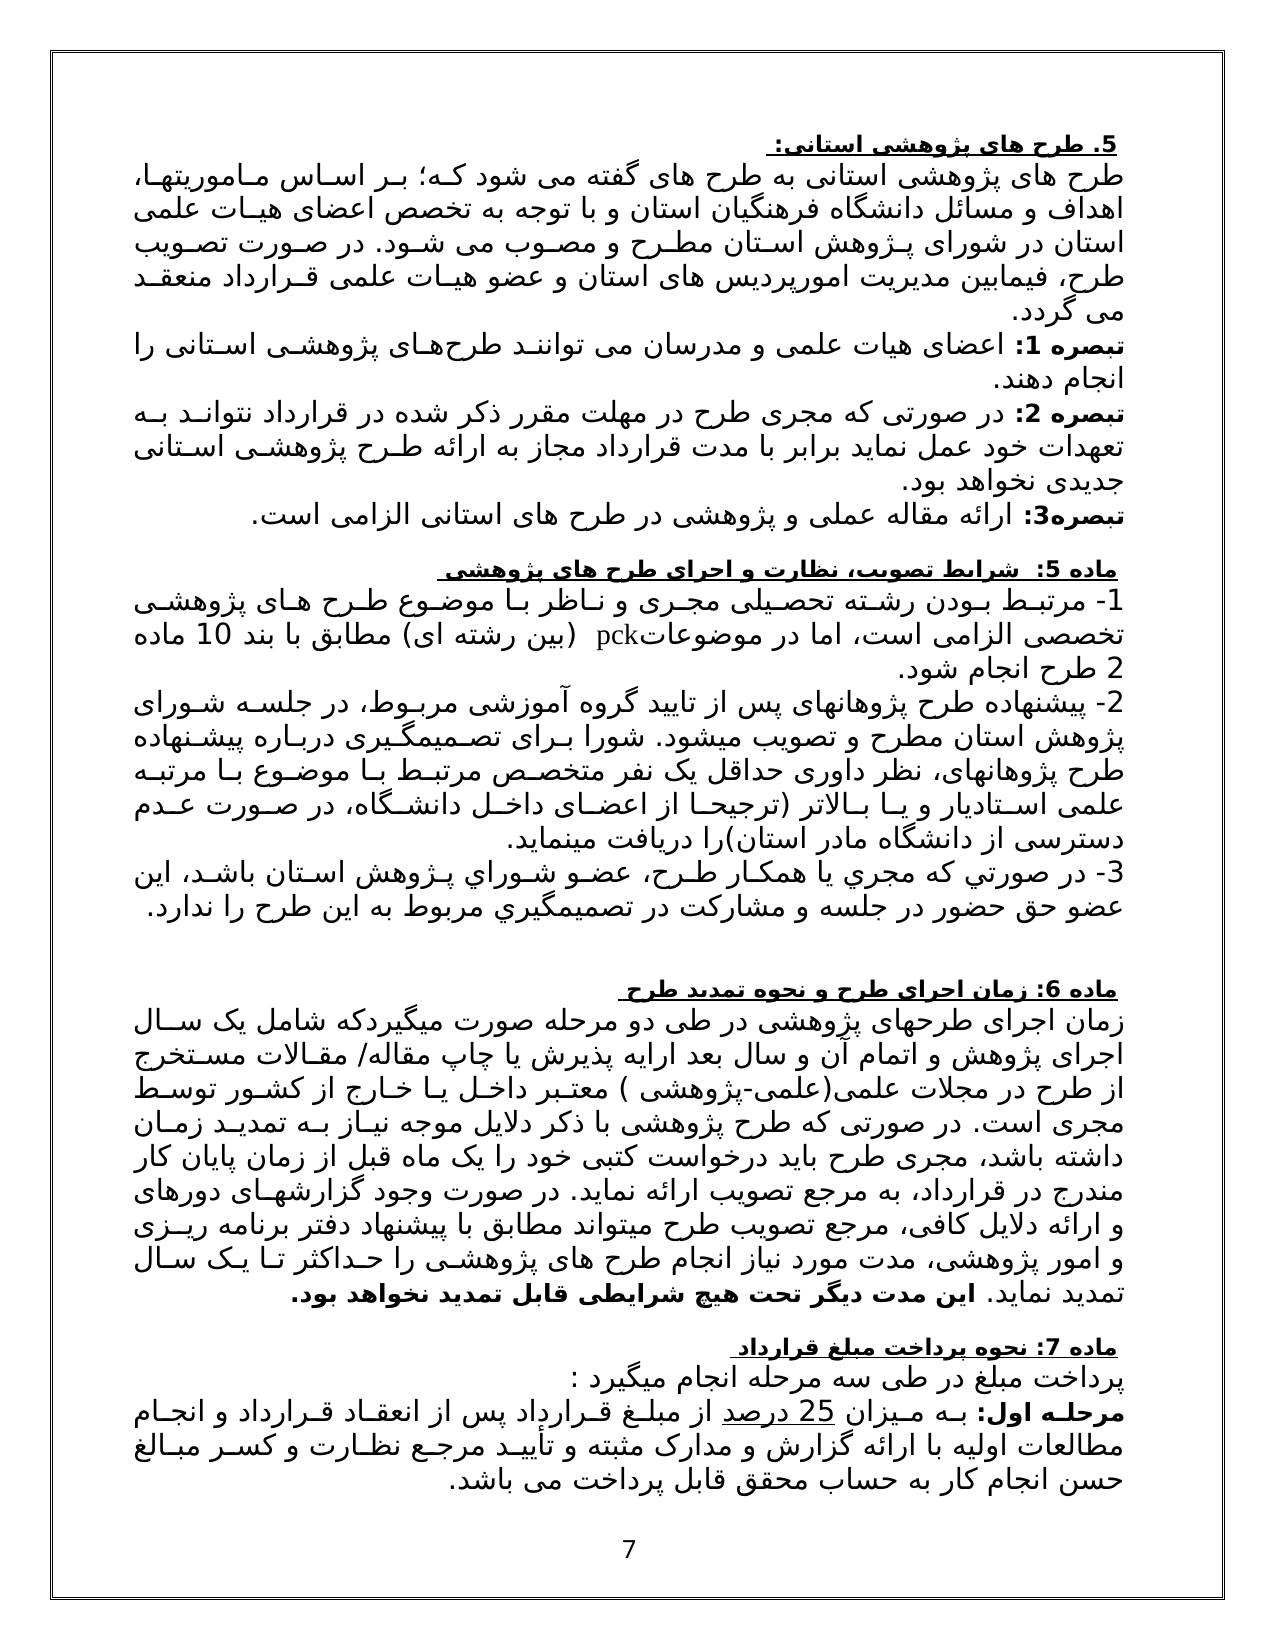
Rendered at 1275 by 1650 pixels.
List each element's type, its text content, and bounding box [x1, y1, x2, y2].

text تبصره3: ارائه مقاله عملی و پژوهشی در طرح های استانی الزامی است. [133, 497, 1125, 531]
text مرحله اول: به میزان 25 درصد از مبلغ قرارداد پس از انعقاد قرارداد و انجام مطالعات اولیه با ارائه گزارش و مدارک مثبته و تأیید مرجع نظارت و کسر مبالغ حسن انجام کار به حساب محقق قابل پرداخت می باشد. [133, 1394, 1125, 1496]
subtitle ماده 7: نحوه پرداخت مبلغ قرارداد [133, 1334, 1117, 1361]
text زمان اجرای طرحهای پژوهشی در طی دو مرحله صورت میگیردکه شامل یک سال اجرای پژوهش و اتمام آن و سال بعد ارایه پذیرش یا چاپ مقاله/ مقالات مستخرج از طرح در مجلات علمی(علمی-پژوهشی ) معتبر داخل یا خارج از کشور توسط مجری است. در صورتی که طرح پژوهشی با ذکر دلایل موجه نیاز به تمدید زمان داشته باشد، مجری طرح باید درخواست کتبی خود را یک ماه قبل از زمان پایان کار مندرج در قرارداد، به مرجع تصویب ارائه نماید. در صورت وجود گزارشهای دورهای و ارائه دلایل کافی، مرجع تصویب طرح میتواند مطابق با پیشنهاد دفتر برنامه ریزی و امور پژوهشی، مدت مورد نیاز انجام طرح های پژوهشی را حداکثر تا یک سال تمدید نماید. این مدت دیگر تحت هیچ شرایطی قابل تمدید نخواهد بود. [133, 1003, 1125, 1309]
text 3- در صورتي كه مجري يا همكار طرح، عضو شوراي پژوهش استان باشد، این عضو حق حضور در جلسه و مشاركت در تصميمگيري مربوط به این طرح را ندارد. [133, 855, 1125, 923]
text طرح های پژوهشی استانی به طرح های گفته می شود که؛ بر اساس ماموریتها، اهداف و مسائل دانشگاه فرهنگیان استان و با توجه به تخصص اعضای هیات علمی استان در شورای پژوهش استان مطرح و مصوب می شود. در صورت تصویب طرح، فیمابین مدیریت امورپردیس های استان و عضو هیات علمی قرارداد منعقد می گردد. [133, 158, 1125, 328]
subtitle ماده 6: زمان اجرای طرح و نحوه تمدید طرح [133, 977, 1117, 1003]
text پرداخت مبلغ در طی سه مرحله انجام میگیرد : [133, 1361, 1125, 1394]
text تبصره 1: اعضای هیات علمی و مدرسان می توانند طرح‌های پژوهشی استانی را انجام دهند. [133, 328, 1125, 396]
text 2- پيشنهاده طرح پژوهانهای پس از تایید گروه آموزشی مربوط، در جلسه شورای پژوهش استان مطرح و تصویب میشود. شورا برای تصمیمگیری درباره پيشنهاده طرح پژوهانهای، نظر داوری حداقل یک نفر متخصص مرتبط با موضوع با مرتبه علمی استادیار و یا بالاتر (ترجیحا از اعضای داخل دانشگاه، در صورت عدم دسترسی از دانشگاه مادر استان)را دریافت مینماید. [133, 685, 1125, 855]
subtitle 5. طرح های پژوهشی استانی: [133, 131, 1117, 158]
text 1- مرتبط بودن رشته تحصیلی مجری و ناظر با موضوع طرح های پژوهشی تخصصی الزامی است، اما در موضوعاتpck (بین رشته ای) مطابق با بند 10 ماده 2 طرح انجام شود. [133, 583, 1125, 685]
subtitle ماده 5: شرایط تصویب، نظارت و اجرای طرح های پژوهشی [133, 556, 1117, 583]
text تبصره 2: در صورتی که مجری طرح در مهلت مقرر ذکر شده در قرارداد نتواند به تعهدات خود عمل نماید برابر با مدت قرارداد مجاز به ارائه طرح پژوهشی استانی جدیدی نخواهد بود. [133, 396, 1125, 497]
